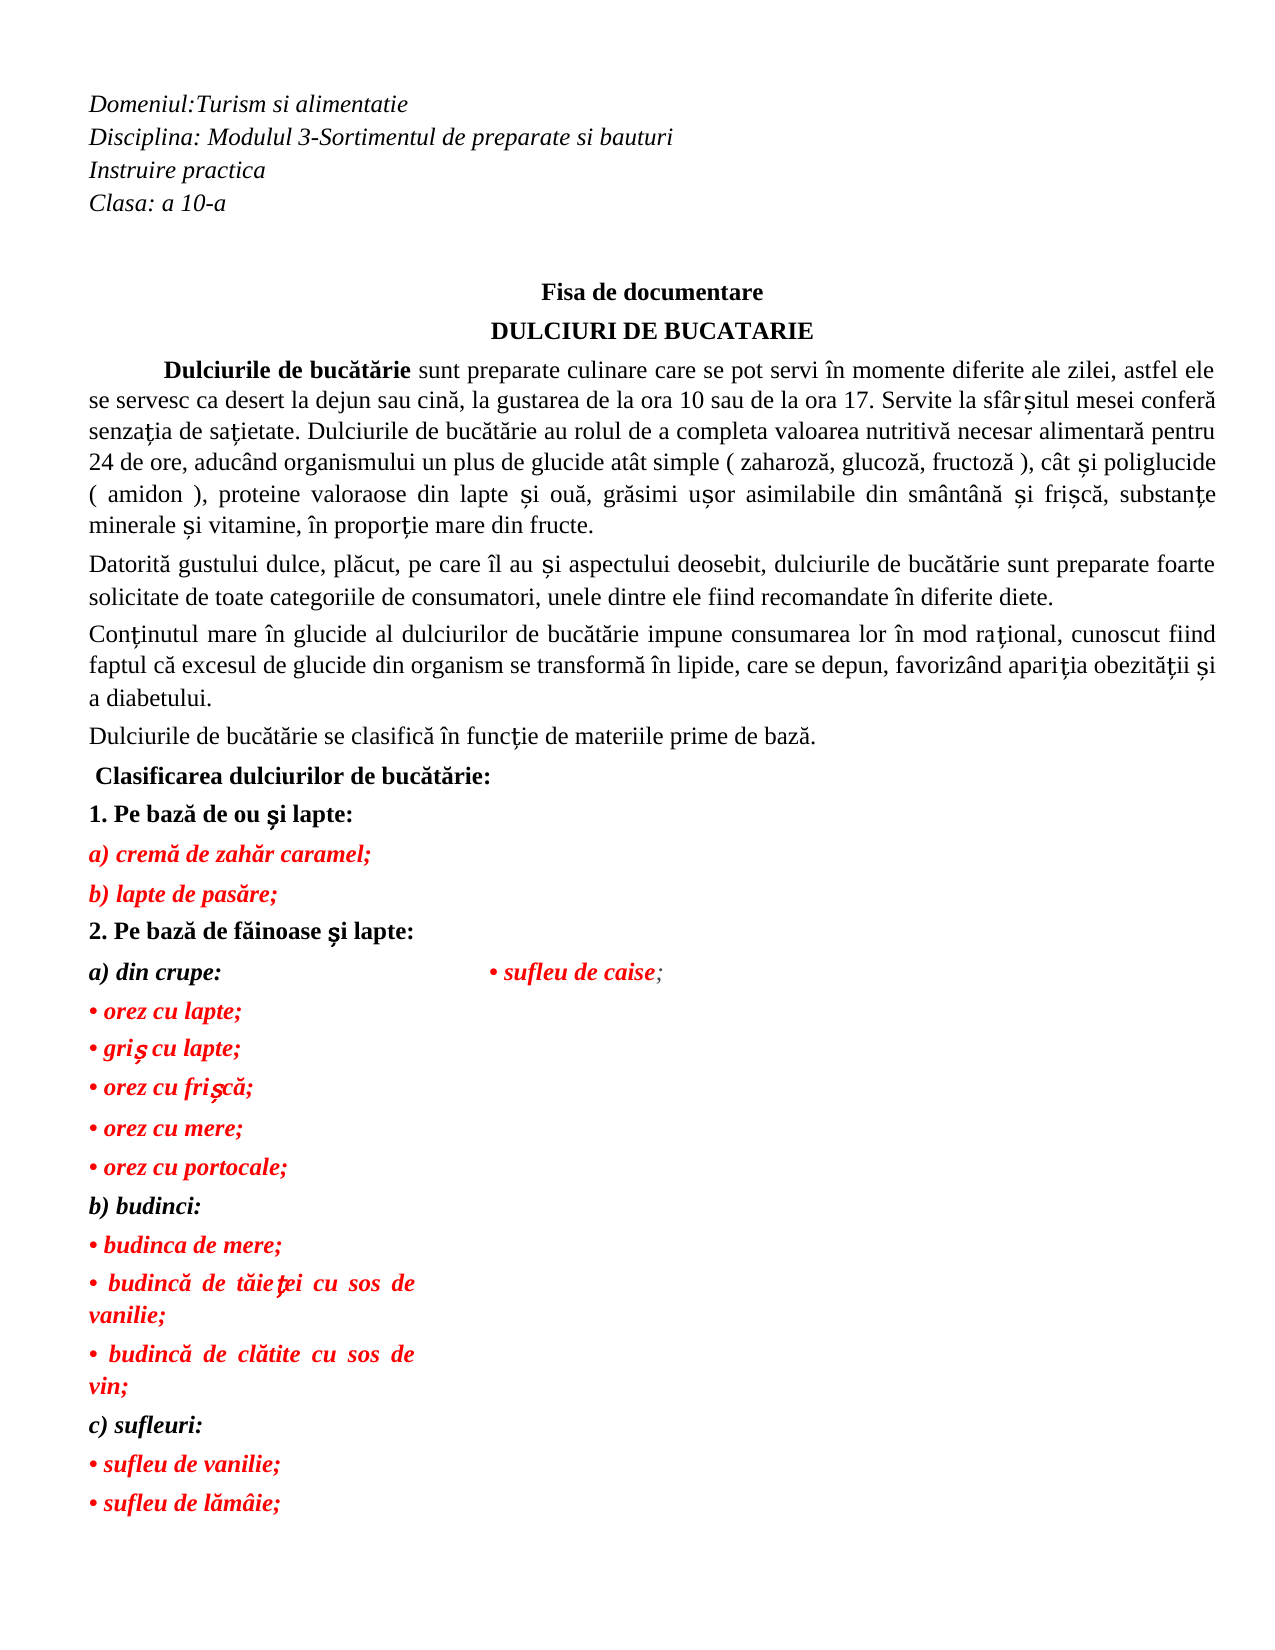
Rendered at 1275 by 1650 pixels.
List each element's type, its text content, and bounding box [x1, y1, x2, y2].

text b) budinci: [89, 1189, 415, 1220]
text Datorită gustului dulce, plăcut, pe care îl au și aspectului deosebit, dulciurile de bucătărie sunt preparate foarte solicitate de toate categoriile de consumatori, unele dintre ele fiind recomandate în diferite diete. [89, 548, 1216, 611]
text c) sufleuri: [89, 1407, 415, 1439]
text • budincă de clătite cu sos de vin; [89, 1337, 415, 1399]
text • sufleu de vanilie; [89, 1446, 415, 1478]
text Conținutul mare în glucide al dulciurilor de bucătărie impune consumarea lor în mod rațional, cunoscut fiind faptul că excesul de glucide din organism se transformă în lipide, care se depun, favorizând apariția obezității și a diabetului. [89, 618, 1216, 712]
text • budincă de tăieței cu sos de vanilie; [89, 1267, 415, 1329]
text 2. Pe bază de făinoase și lapte: [89, 915, 1216, 946]
text • sufleu de lămâie; [89, 1486, 415, 1517]
text • griș cu lapte; [89, 1032, 415, 1064]
text b) lapte de pasăre; [89, 876, 1216, 907]
text 1. Pe bază de ou și lapte: [89, 798, 1216, 829]
text • orez cu frișcă; [89, 1071, 415, 1103]
text • orez cu mere; [89, 1111, 415, 1142]
text DULCIURI DE BUCATARIE [89, 314, 1216, 345]
text Domeniul:Turism si alimentatie [89, 89, 1216, 117]
text Disciplina: Modulul 3-Sortimentul de preparate si bauturi [89, 122, 1216, 150]
text • orez cu portocale; [89, 1149, 415, 1181]
text Dulciurile de bucătărie sunt preparate culinare care se pot servi în momente diferite ale zilei, astfel ele se servesc ca desert la dejun sau cină, la gustarea de la ora 10 sau de la ora 17. Servite la sfârșitul mesei conferă senzația de sațietate. Dulciurile de bucătărie au rolul de a completa valoarea nutritivă necesar alimentară pentru 24 de ore, aducând organismului un plus de glucide atât simple ( zaharoză, glucoză, fructoză ), cât și poliglucide ( amidon ), proteine valoraose din lapte și ouă, grăsimi ușor asimilabile din smântână și frișcă, substanțe minerale și vitamine, în proporție mare din fructe. [89, 353, 1216, 540]
text Instruire practica [89, 155, 1216, 183]
text • budinca de mere; [89, 1228, 415, 1259]
text Dulciurile de bucătărie se clasifică în funcție de materiile prime de bază. [89, 720, 1216, 751]
text a) cremă de zahăr caramel; [89, 837, 1216, 868]
text • orez cu lapte; [89, 993, 415, 1024]
text • sufleu de caise; [489, 954, 816, 986]
text Clasa: a 10-a [89, 188, 1216, 216]
text Clasificarea dulciurilor de bucătărie: [89, 759, 1216, 790]
text a) din crupe: [89, 954, 415, 986]
text Fisa de documentare [89, 274, 1216, 306]
